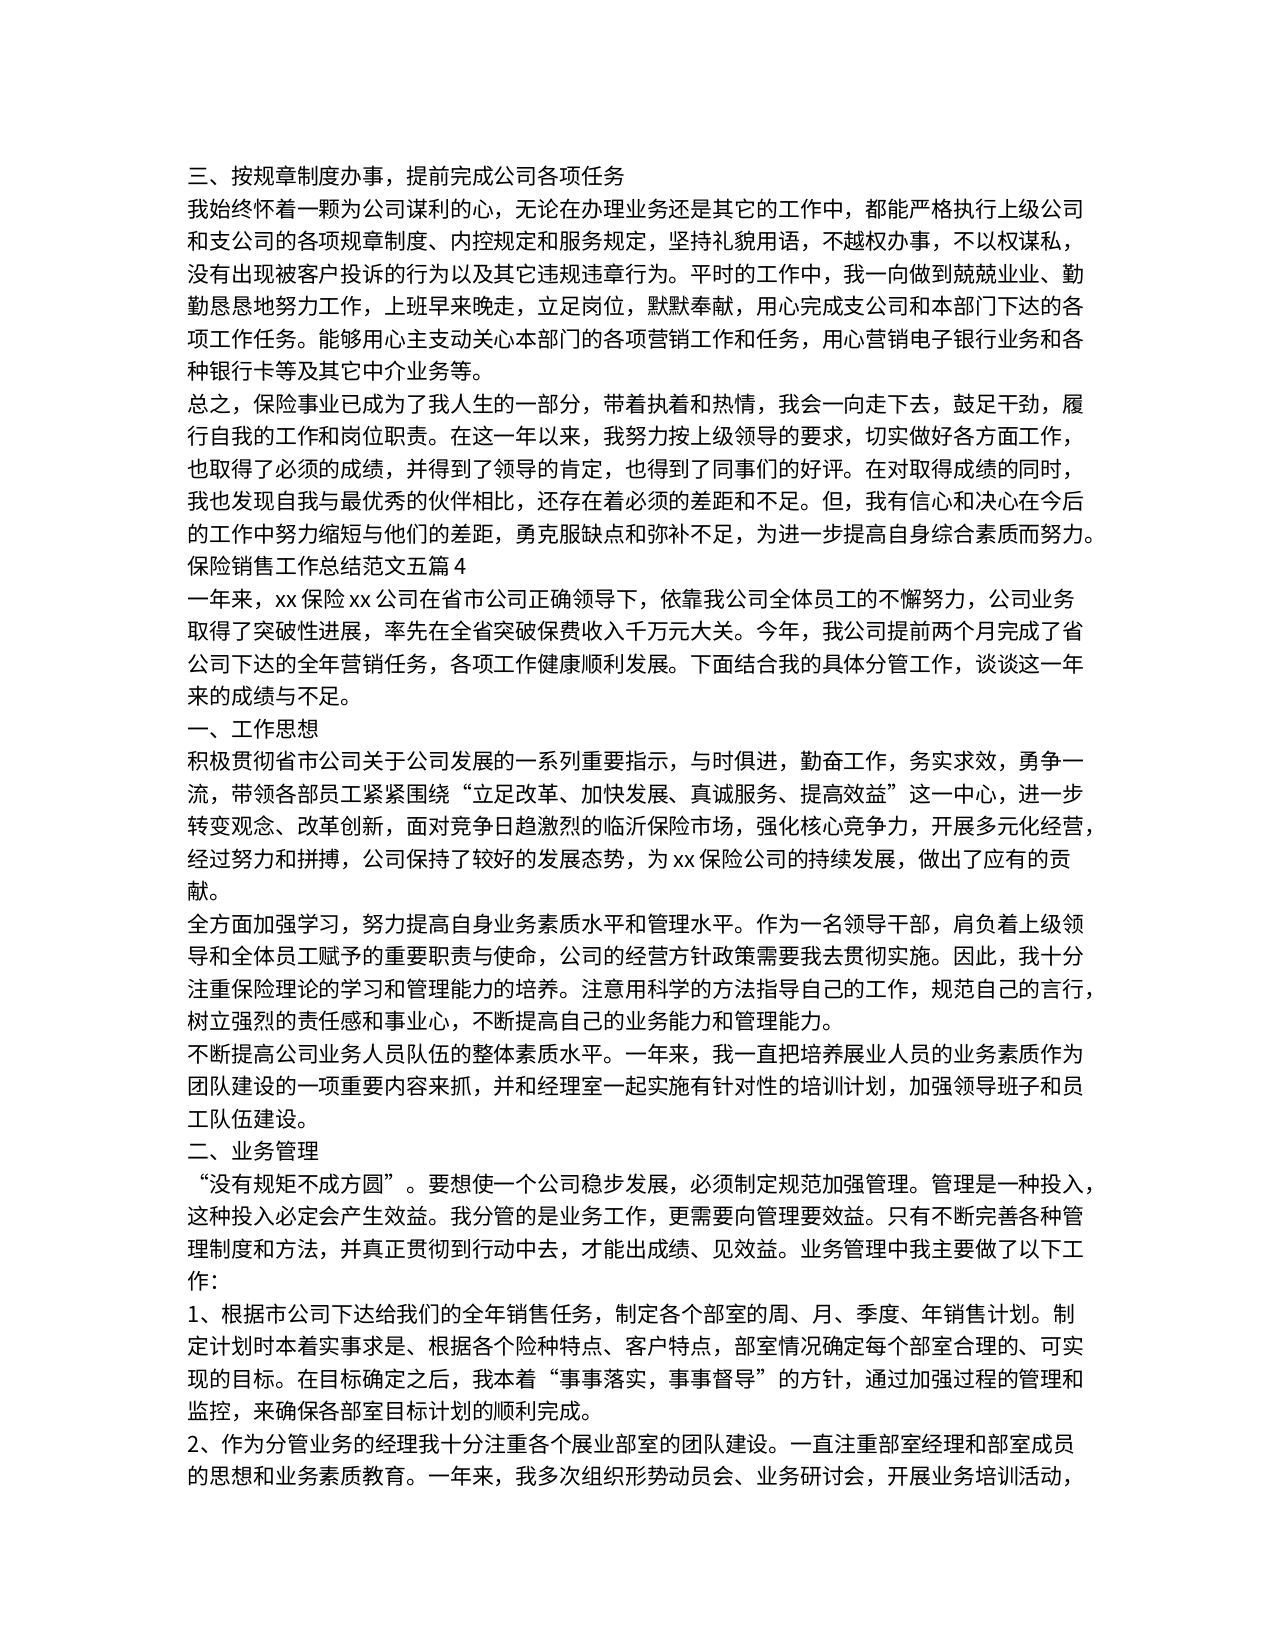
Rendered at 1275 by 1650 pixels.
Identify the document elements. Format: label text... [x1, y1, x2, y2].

text 积极贯彻省市公司关于公司发展的一系列重要指示，与时俱进，勤奋工作，务实求效，勇争一流，带领各部员工紧紧围绕“立足改革、加快发展、真诚服务、提高效益”这一中心，进一步转变观念、改革创新，面对竞争日趋激烈的临沂保险市场，强化核心竞争力，开展多元化经营，经过努力和拼搏，公司保持了较好的发展态势，为xx保险公司的持续发展，做出了应有的贡献。 [187, 744, 1087, 906]
text 总之，保险事业已成为了我人生的一部分，带着执着和热情，我会一向走下去，鼓足干劲，履行自我的工作和岗位职责。在这一年以来，我努力按上级领导的要求，切实做好各方面工作，也取得了必须的成绩，并得到了领导的肯定，也得到了同事们的好评。在对取得成绩的同时，我也发现自我与最优秀的伙伴相比，还存在着必须的差距和不足。但，我有信心和决心在今后的工作中努力缩短与他们的差距，勇克服缺点和弥补不足，为进一步提高自身综合素质而努力。 [187, 386, 1087, 549]
text 一、工作思想 [187, 711, 1087, 744]
text 1、根据市公司下达给我们的全年销售任务，制定各个部室的周、月、季度、年销售计划。制定计划时本着实事求是、根据各个险种特点、客户特点，部室情况确定每个部室合理的、可实现的目标。在目标确定之后，我本着“事事落实，事事督导”的方针，通过加强过程的管理和监控，来确保各部室目标计划的顺利完成。 [187, 1296, 1087, 1426]
text 一年来，xx保险xx公司在省市公司正确领导下，依靠我公司全体员工的不懈努力，公司业务取得了突破性进展，率先在全省突破保费收入千万元大关。今年，我公司提前两个月完成了省公司下达的全年营销任务，各项工作健康顺利发展。下面结合我的具体分管工作，谈谈这一年来的成绩与不足。 [187, 581, 1087, 711]
text 三、按规章制度办事，提前完成公司各项任务 [187, 159, 1087, 191]
text 全方面加强学习，努力提高自身业务素质水平和管理水平。作为一名领导干部，肩负着上级领导和全体员工赋予的重要职责与使命，公司的经营方针政策需要我去贯彻实施。因此，我十分注重保险理论的学习和管理能力的培养。注意用科学的方法指导自己的工作，规范自己的言行，树立强烈的责任感和事业心，不断提高自己的业务能力和管理能力。 [187, 906, 1087, 1036]
text 我始终怀着一颗为公司谋利的心，无论在办理业务还是其它的工作中，都能严格执行上级公司和支公司的各项规章制度、内控规定和服务规定，坚持礼貌用语，不越权办事，不以权谋私，没有出现被客户投诉的行为以及其它违规违章行为。平时的工作中，我一向做到兢兢业业、勤勤恳恳地努力工作，上班早来晚走，立足岗位，默默奉献，用心完成支公司和本部门下达的各项工作任务。能够用心主支动关心本部门的各项营销工作和任务，用心营销电子银行业务和各种银行卡等及其它中介业务等。 [187, 191, 1087, 386]
text 不断提高公司业务人员队伍的整体素质水平。一年来，我一直把培养展业人员的业务素质作为团队建设的一项重要内容来抓，并和经理室一起实施有针对性的培训计划，加强领导班子和员工队伍建设。 [187, 1036, 1087, 1134]
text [187, 1426, 1087, 1491]
text 二、业务管理 [187, 1134, 1087, 1166]
text 保险销售工作总结范文五篇4 [187, 549, 1087, 581]
text “没有规矩不成方圆”。要想使一个公司稳步发展，必须制定规范加强管理。管理是一种投入，这种投入必定会产生效益。我分管的是业务工作，更需要向管理要效益。只有不断完善各种管理制度和方法，并真正贯彻到行动中去，才能出成绩、见效益。业务管理中我主要做了以下工作： [187, 1166, 1087, 1296]
